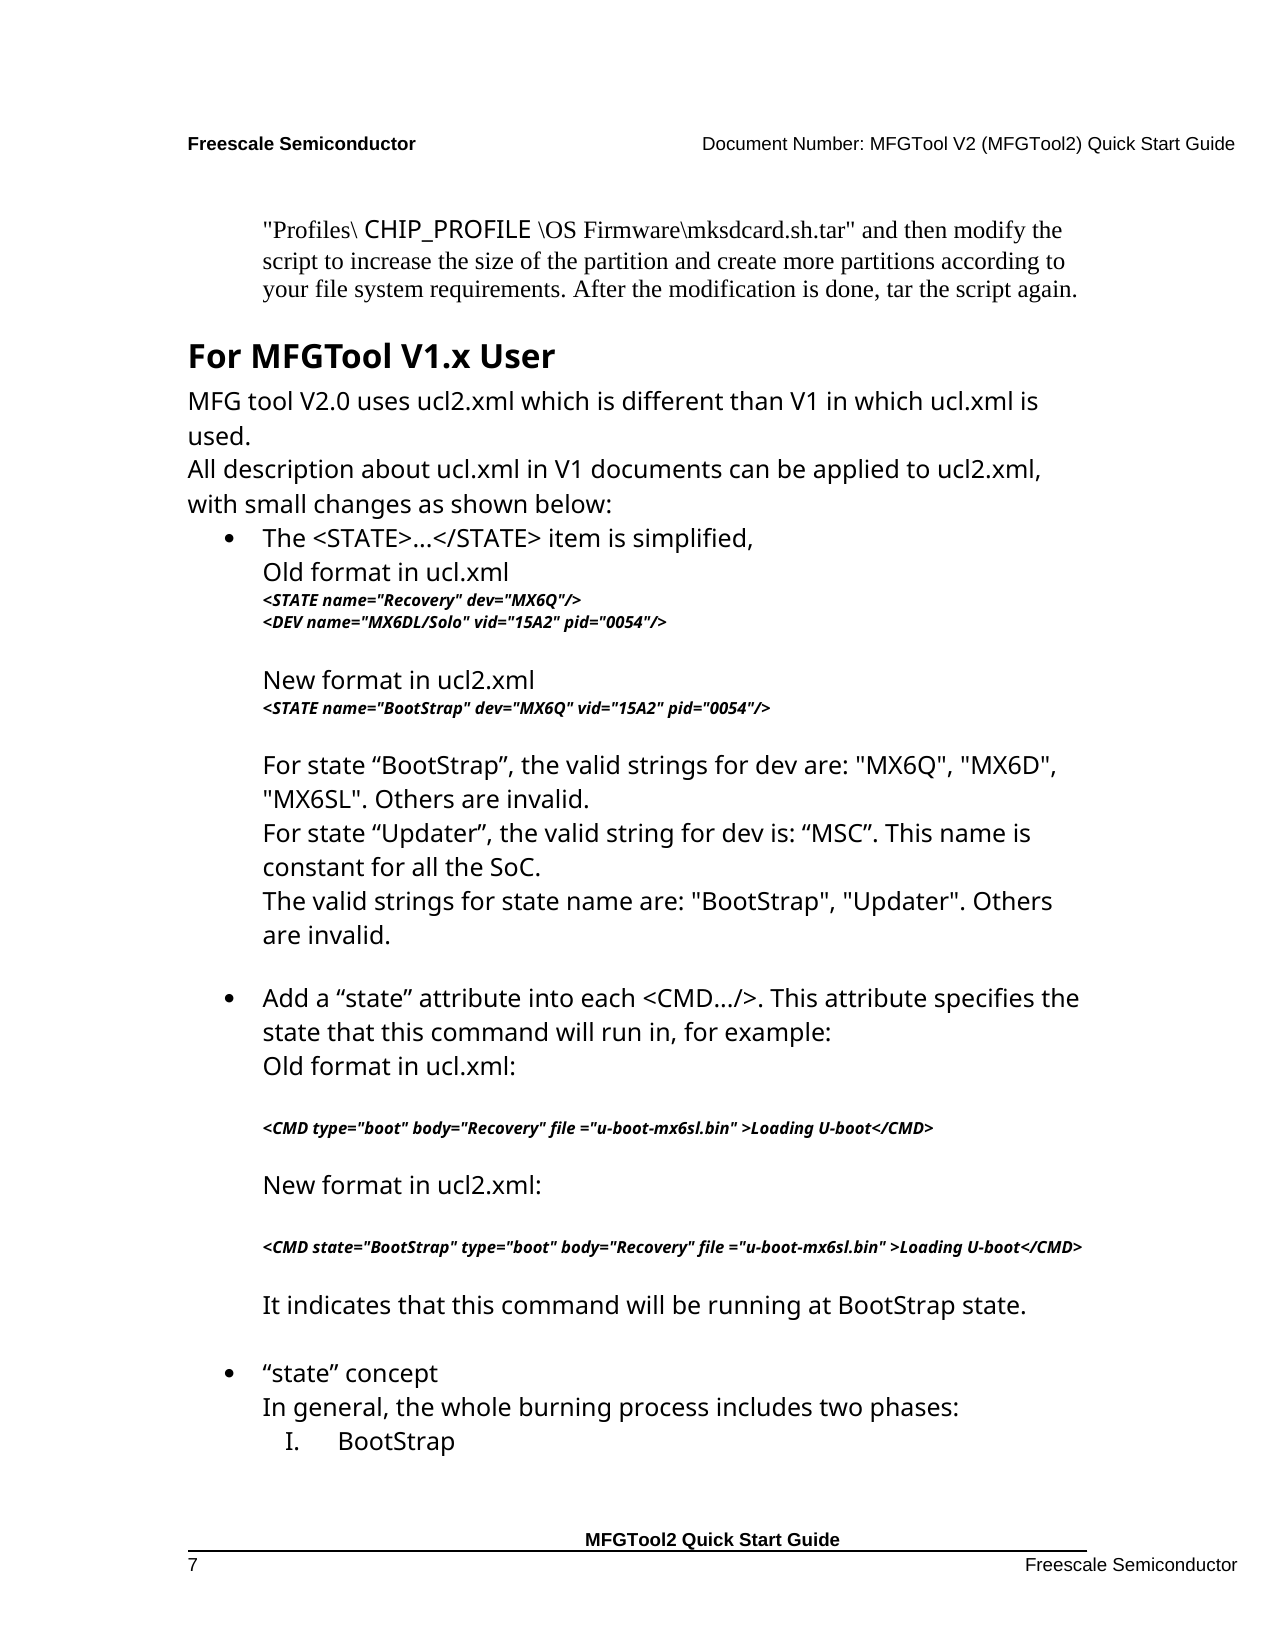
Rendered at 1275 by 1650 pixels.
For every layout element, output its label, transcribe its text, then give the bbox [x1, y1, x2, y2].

text New format in ucl2.xml: [187, 1168, 1087, 1202]
text It indicates that this command will be running at BootStrap state. [187, 1287, 1087, 1321]
list The <STATE>...</STATE> item is simplified, [225, 520, 1087, 554]
subtitle For MFGTool V1.x User [187, 332, 1087, 378]
text MFG tool V2.0 uses ucl2.xml which is different than V1 in which ucl.xml is used. [187, 384, 1087, 452]
text Old format in ucl.xml [187, 554, 1087, 588]
list “state” concept [225, 1355, 1087, 1389]
list Add a “state” attribute into each <CMD.../>. This attribute specifies the state that this command will run in, for example: [225, 981, 1087, 1049]
text Old format in ucl.xml: [187, 1049, 1087, 1083]
text <STATE name="BootStrap" dev="MX6Q" vid="15A2" pid="0054"/> [187, 696, 1087, 719]
text All description about ucl.xml in V1 documents can be applied to ucl2.xml, with small changes as shown below: [187, 452, 1087, 520]
text <CMD state="BootStrap" type="boot" body="Recovery" file ="u-boot-mx6sl.bin" >Loading U-boot</CMD> [187, 1236, 1087, 1259]
text <DEV name="MX6DL/Solo" vid="15A2" pid="0054"/> [187, 611, 1087, 634]
text For state “Updater”, the valid string for dev is: “MSC”. This name is constant for all the SoC. [262, 816, 1087, 884]
text For state “BootStrap”, the valid strings for dev are: "MX6Q", "MX6D", "MX6SL". Others are invalid. [262, 747, 1087, 816]
text In general, the whole burning process includes two phases: [262, 1389, 1087, 1423]
text The valid strings for state name are: "BootStrap", "Updater". Others are invalid. [262, 884, 1087, 952]
list BootStrap [300, 1423, 1087, 1458]
text <CMD type="boot" body="Recovery" file ="u-boot-mx6sl.bin" >Loading U-boot</CMD> [187, 1117, 1087, 1139]
text New format in ucl2.xml [187, 662, 1087, 696]
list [225, 212, 1087, 303]
text <STATE name="Recovery" dev="MX6Q"/> [187, 588, 1087, 611]
